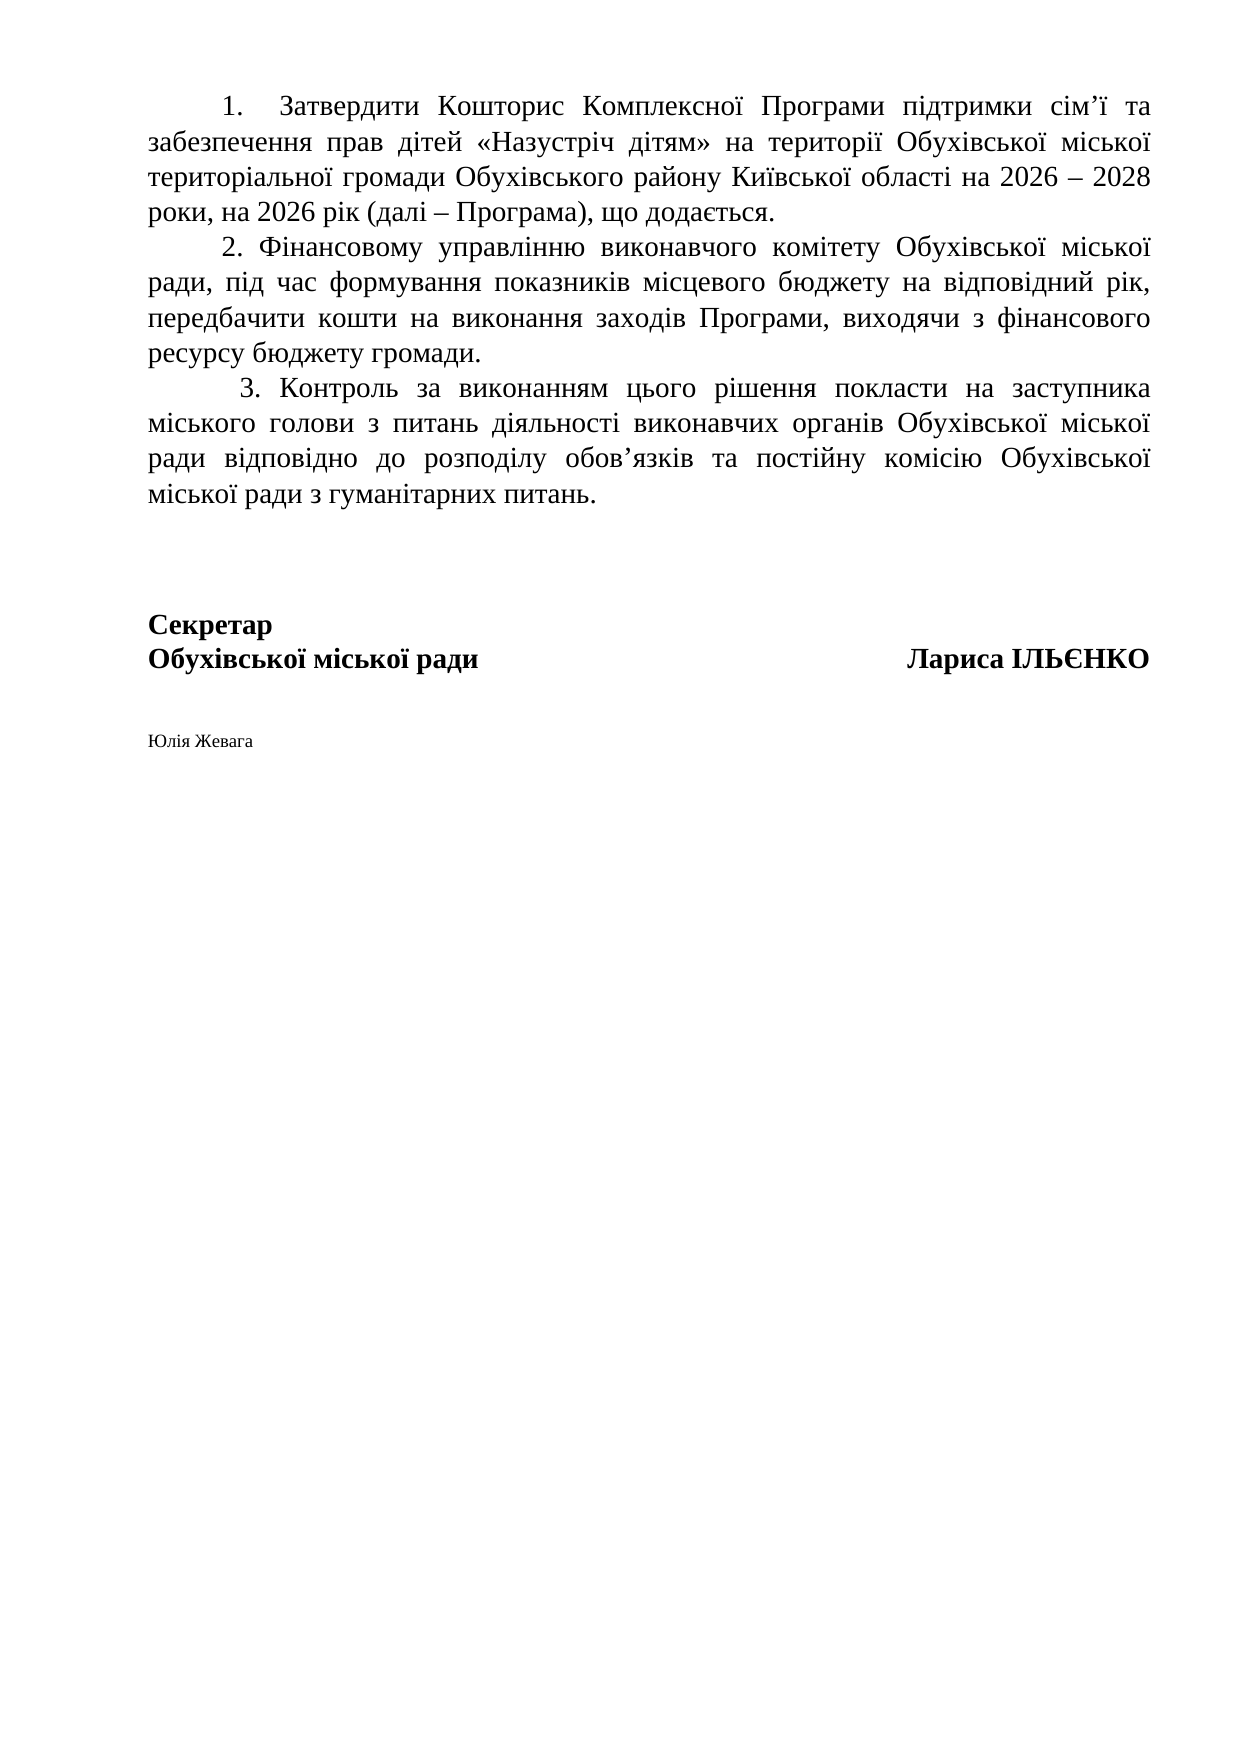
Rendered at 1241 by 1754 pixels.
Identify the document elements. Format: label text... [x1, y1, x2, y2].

text 1. Затвердити Кошторис Комплексної Програми підтримки сім’ї та забезпечення прав дітей «Назустріч дітям» на території Обухівської міської територіальної громади Обухівського району Київської області на 2026 – 2028 роки, на 2026 рік (далі – Програма), що додається. [148, 88, 1152, 228]
text Юлія Жевага [148, 730, 1152, 751]
text 2. Фінансовому управлінню виконавчого комітету Обухівської міської ради, під час формування показників місцевого бюджету на відповідний рік, передбачити кошти на виконання заходів Програми, виходячи з фінансового ресурсу бюджету громади. [148, 229, 1152, 368]
text Секретар [148, 607, 1152, 641]
text Обухівської міської ради Лариса ІЛЬЄНКО [148, 641, 1152, 708]
text 3. Контроль за виконанням цього рішення покласти на заступника міського голови з питань діяльності виконавчих органів Обухівської міської ради відповідно до розподілу обов’язків та постійну комісію Обухівської міської ради з гуманітарних питань. [148, 370, 1152, 509]
